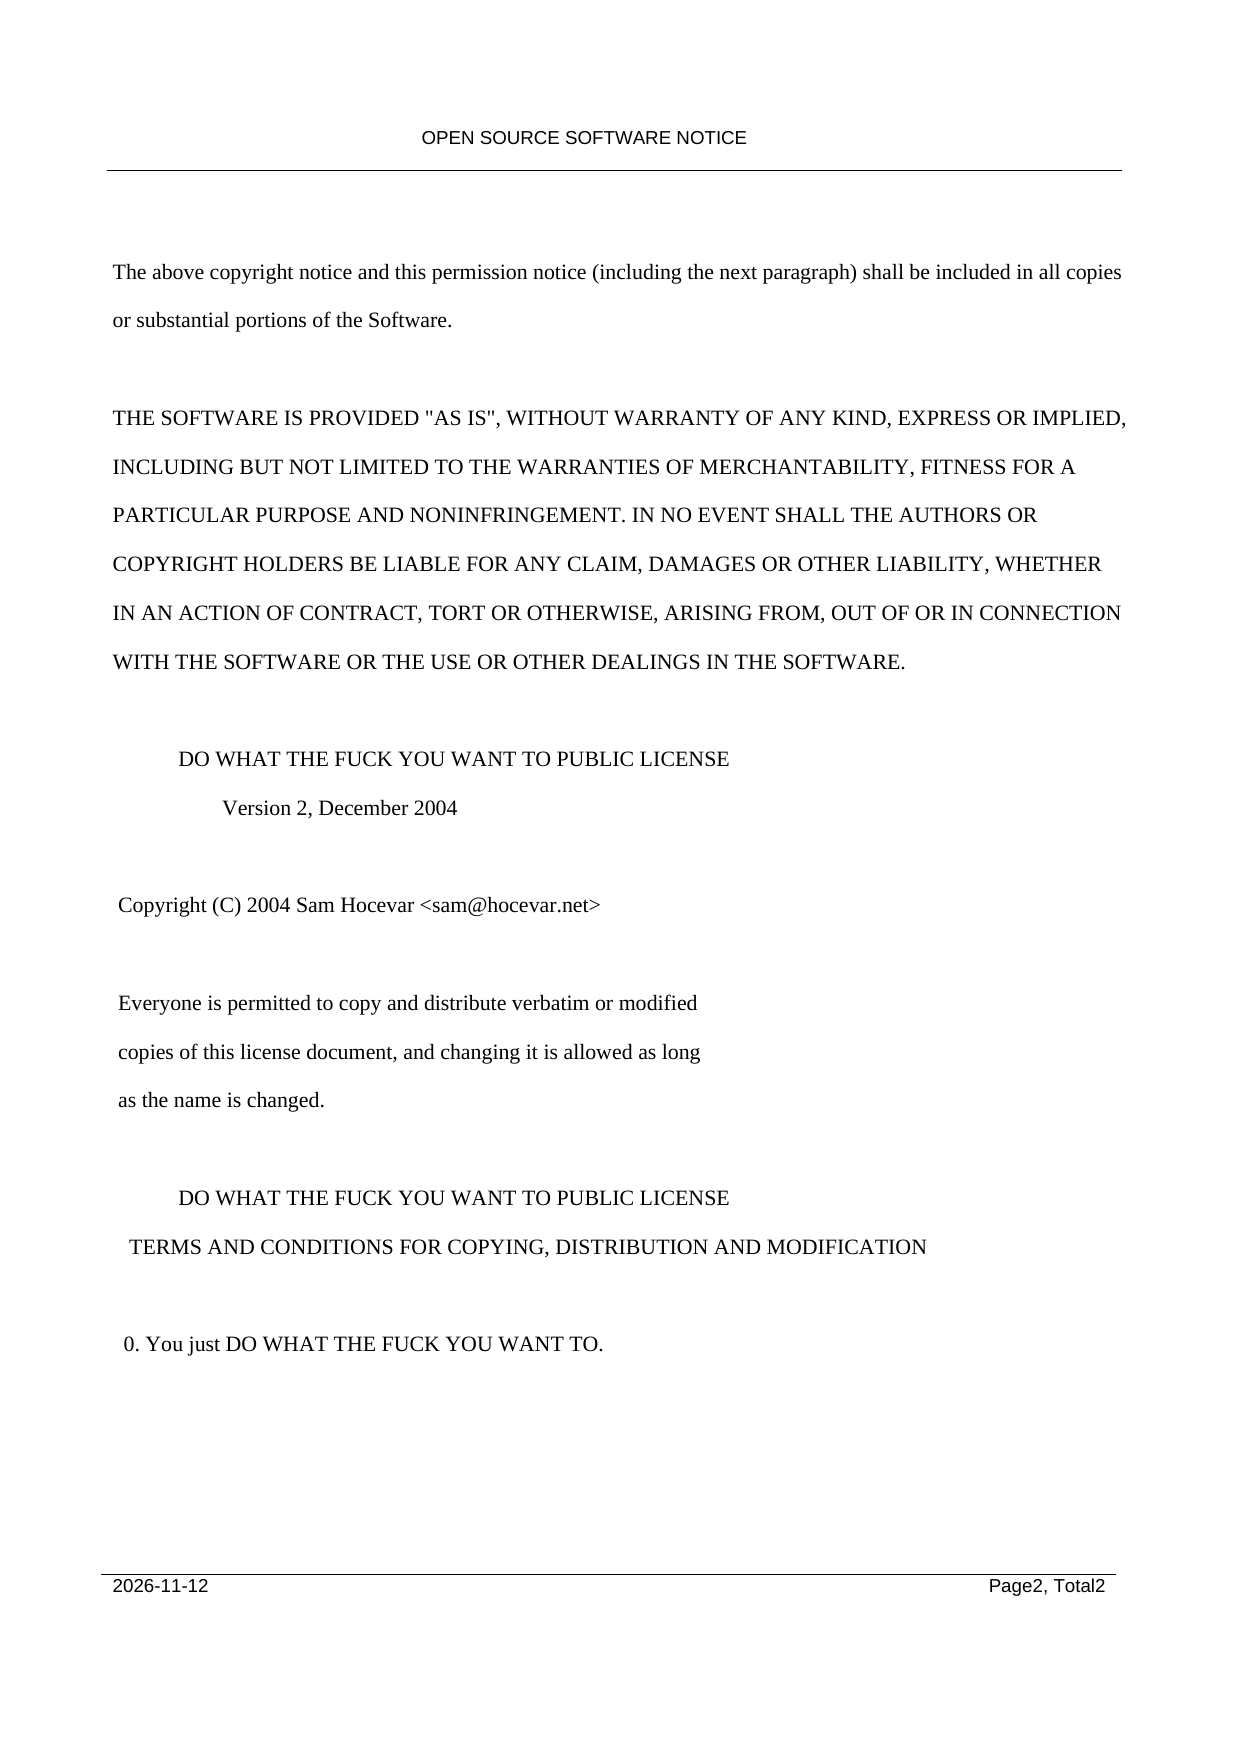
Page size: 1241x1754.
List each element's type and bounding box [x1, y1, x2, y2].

text [112, 206, 1128, 1506]
